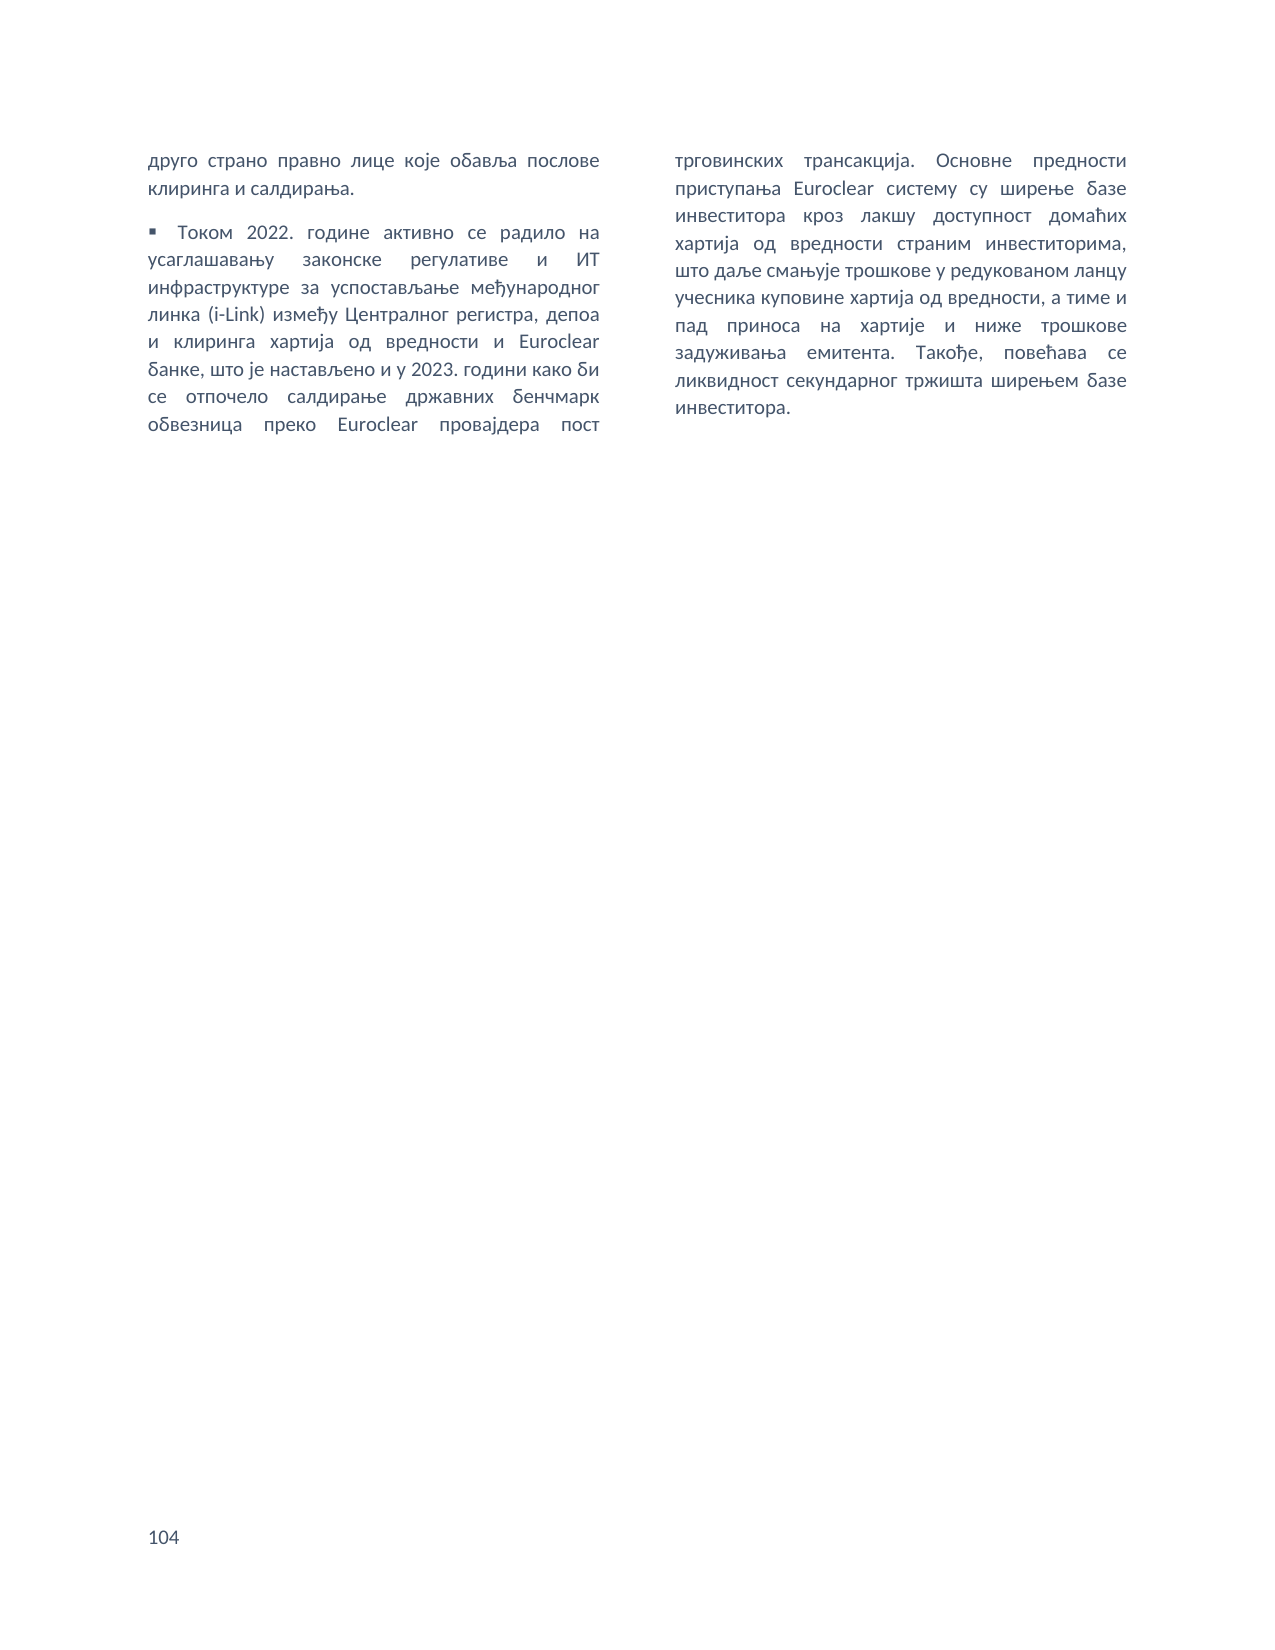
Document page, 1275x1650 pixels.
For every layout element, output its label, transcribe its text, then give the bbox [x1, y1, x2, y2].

list Током 2022. године активно се радило на усаглашавању законске регулативе и ИТ инфраструктуре за успостављање међународног линка (i-Link) између Централног регистра, депоа и клиринга хартија од вредности и Euroclear банке, што је настављено и у 2023. години како би се отпочело салдирање државних бенчмарк обвезница преко Euroclear провајдера пост трговинских трансакција. Основне предности приступања Euroclear систему су ширење базе инвеститора кроз лакшу доступност домаћих хартија од вредности страним инвеститорима, што даље смањује трошкове у редукованом ланцу учесника куповине хартија од вредности, а тиме и пад приноса на хартије и ниже трошкове задуживања емитента. Такође, повећава се ликвидност секундарног тржишта ширењем базе инвеститора. [148, 219, 600, 436]
list Током 2022. године активно се радило на усаглашавању законске регулативе и ИТ инфраструктуре за успостављање међународног линка (i-Link) између Централног регистра, депоа и клиринга хартија од вредности и Euroclear банке, што је настављено и у 2023. години како би се отпочело салдирање државних бенчмарк обвезница преко Euroclear провајдера пост трговинских трансакција. Основне предности приступања Euroclear систему су ширење базе инвеститора кроз лакшу доступност домаћих хартија од вредности страним инвеститорима, што даље смањује трошкове у редукованом ланцу учесника куповине хартија од вредности, а тиме и пад приноса на хартије и ниже трошкове задуживања емитента. Такође, повећава се ликвидност секундарног тржишта ширењем базе инвеститора. [675, 148, 1127, 419]
